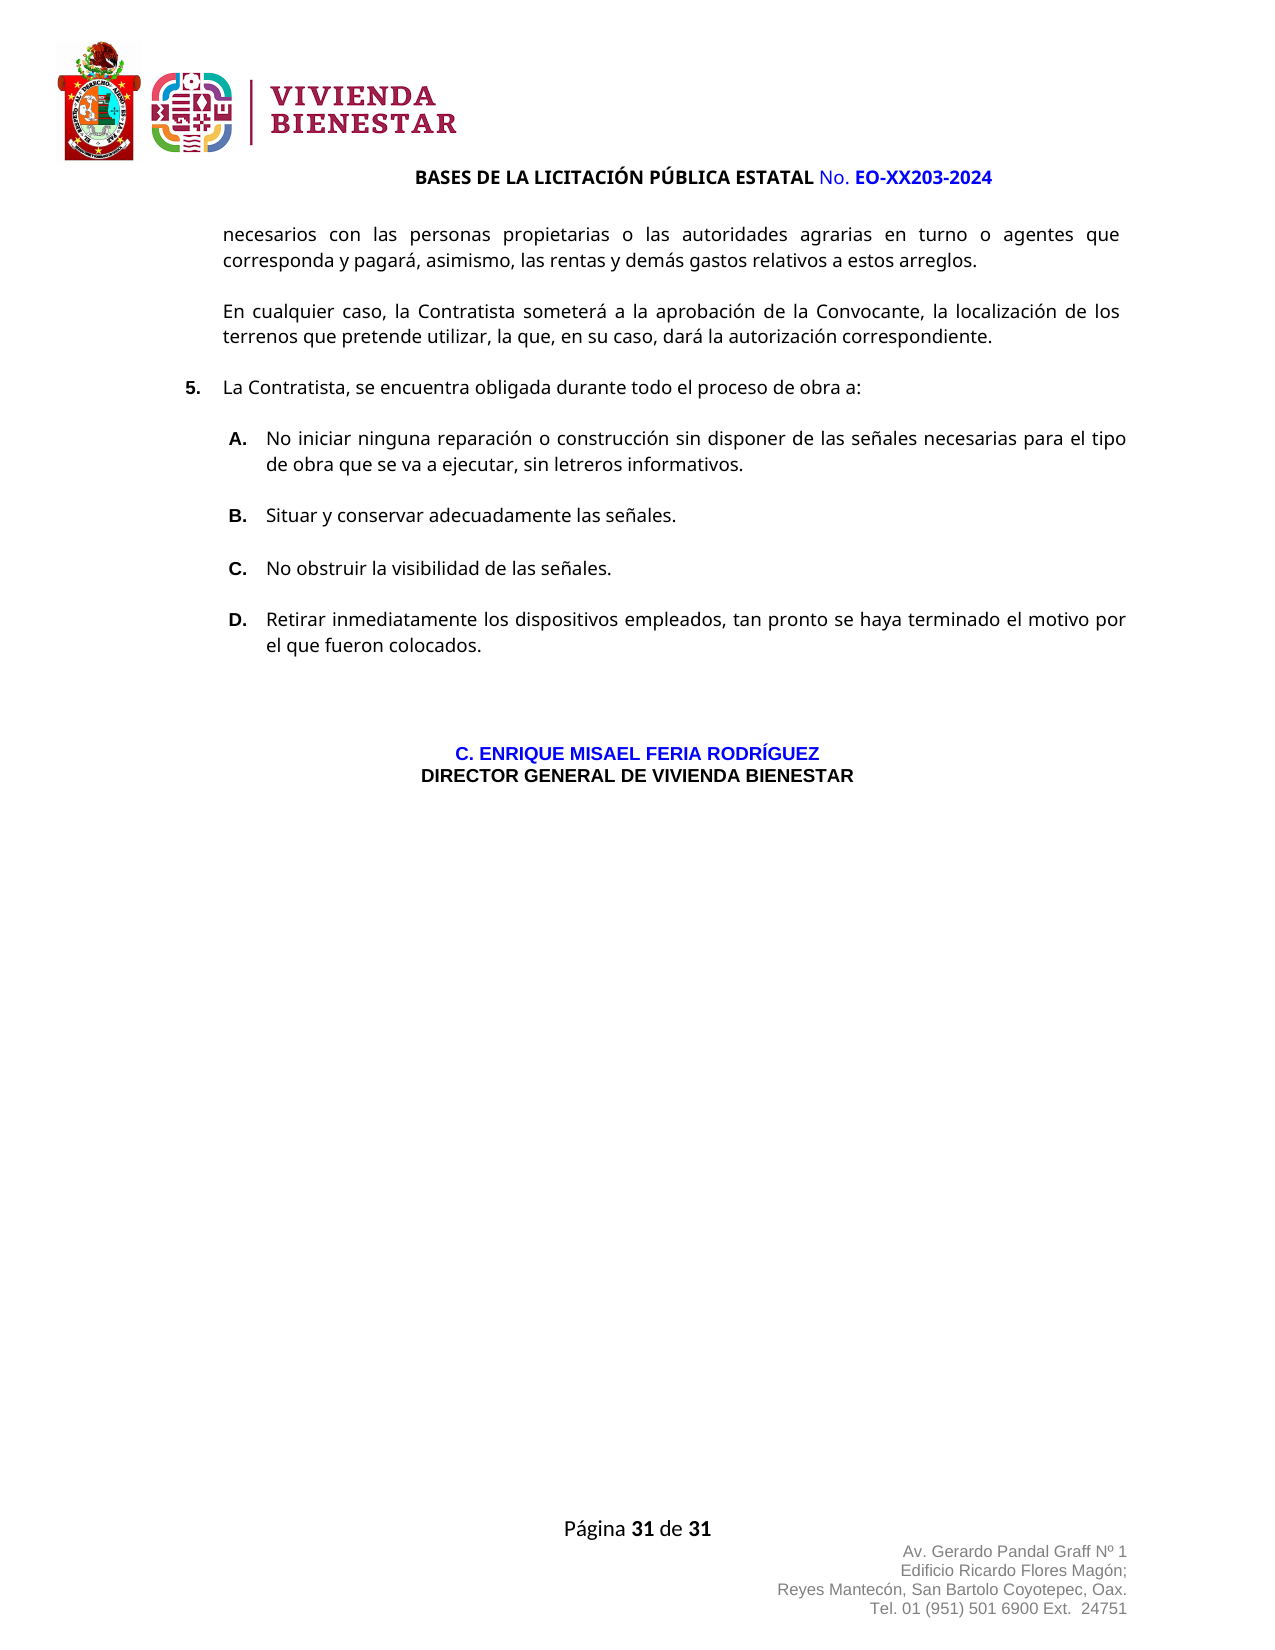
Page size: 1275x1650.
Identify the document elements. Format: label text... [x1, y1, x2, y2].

list No obstruir la visibilidad de las señales. [228, 556, 1127, 581]
text C. ENRIQUE MISAEL FERIA RODRÍGUEZ [148, 743, 1127, 765]
text DIRECTOR GENERAL DE VIVIENDA BIENESTAR [148, 765, 1127, 786]
list No iniciar ninguna reparación o construcción sin disponer de las señales necesarias para el tipo de obra que se va a ejecutar, sin letreros informativos. [228, 426, 1127, 477]
picture [147, 64, 473, 161]
text En cualquier caso, la Contratista someterá a la aprobación de la Convocante, la localización de los terrenos que pretende utilizar, la que, en su caso, dará la autorización correspondiente. [223, 298, 1121, 349]
list Retirar inmediatamente los dispositivos empleados, tan pronto se haya terminado el motivo por el que fueron colocados. [228, 607, 1127, 658]
picture [55, 41, 143, 163]
list Situar y conservar adecuadamente las señales. [228, 502, 1127, 528]
list La Contratista, se encuentra obligada durante todo el proceso de obra a: [185, 374, 1127, 400]
